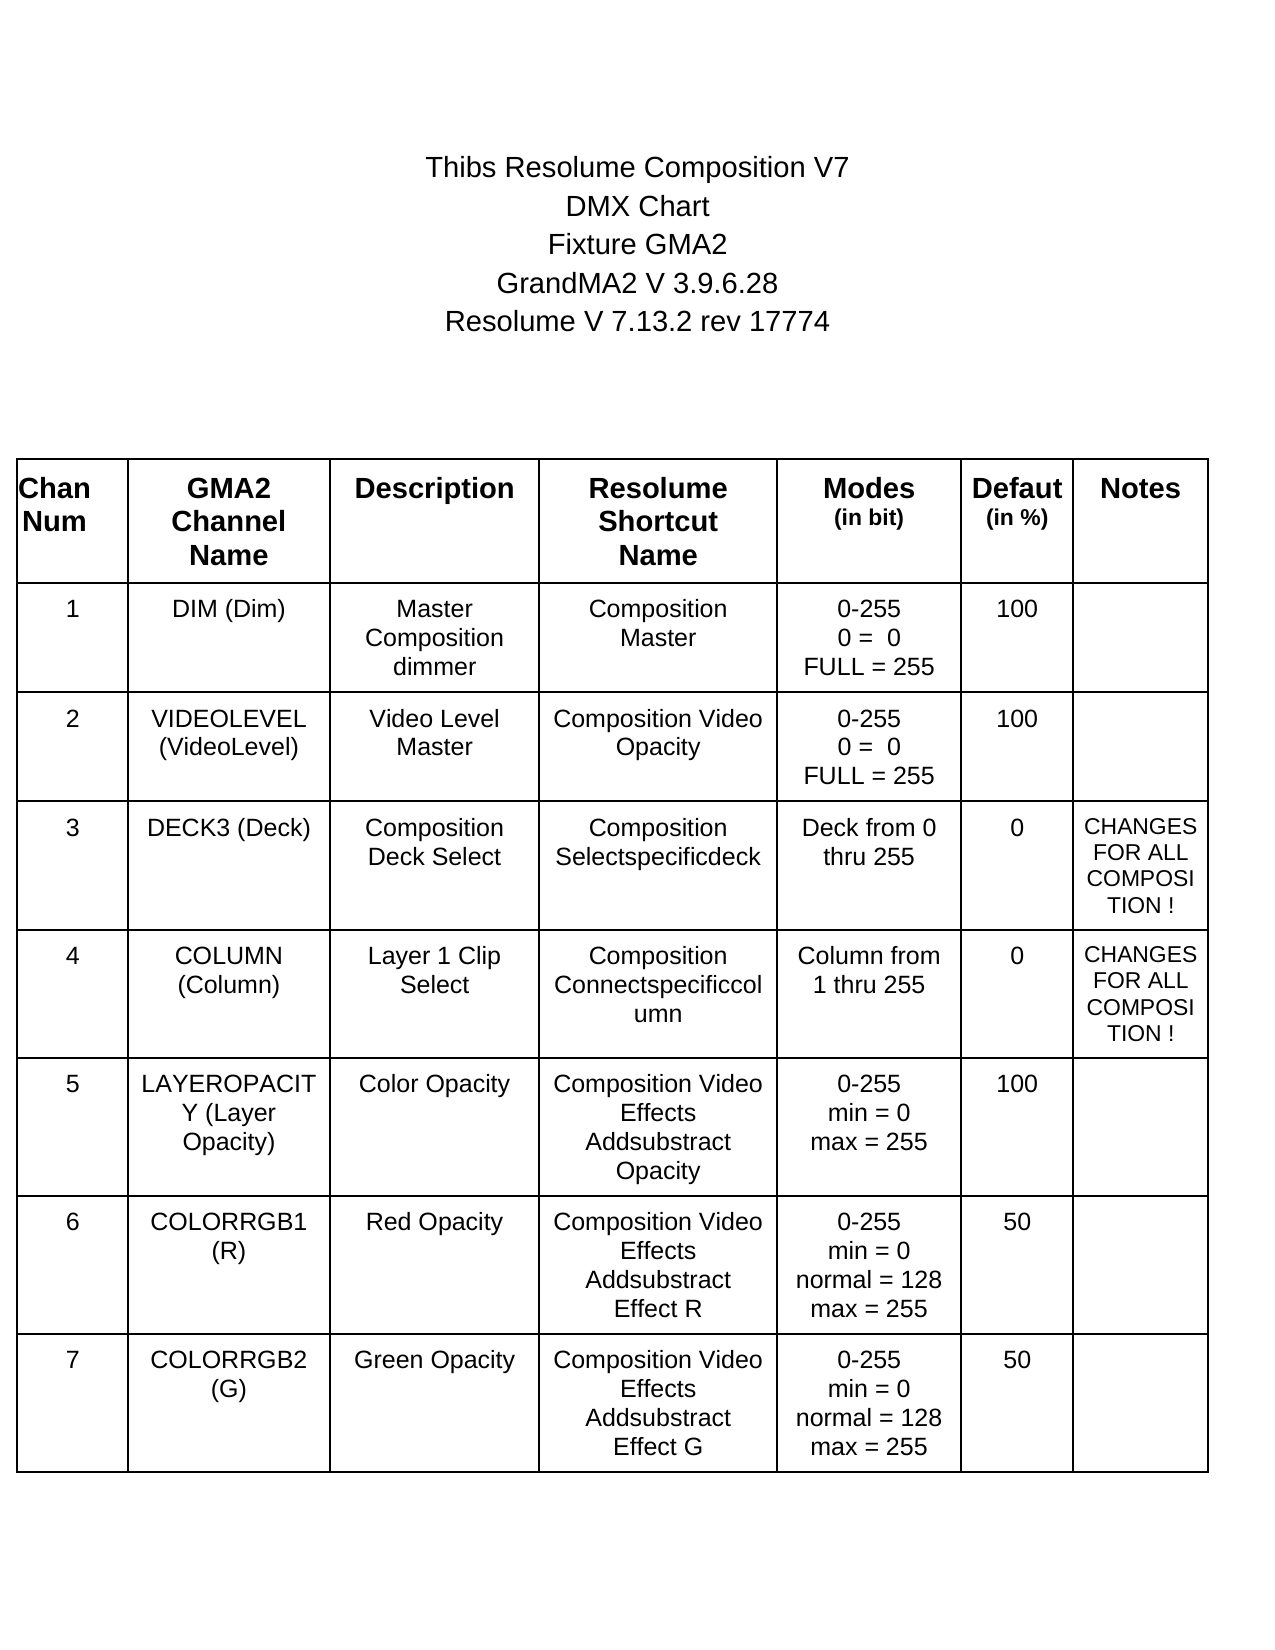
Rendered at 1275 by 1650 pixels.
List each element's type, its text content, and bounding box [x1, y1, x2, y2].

table_cell 100 [962, 693, 1072, 800]
table_cell Composition Video Effects Addsubstract Effect R [540, 1197, 776, 1333]
table_cell 50 [962, 1197, 1072, 1333]
table_cell Column from 1 thru 255 [778, 931, 960, 1057]
table_cell 0-255 min = 0 normal = 128 max = 255 [778, 1197, 960, 1333]
table_header Description [331, 460, 538, 582]
table_cell 50 [962, 1335, 1072, 1471]
table_cell Composition Selectspecificdeck [540, 802, 776, 928]
table_cell Composition Deck Select [331, 802, 538, 928]
table_cell VIDEOLEVEL (VideoLevel) [129, 693, 329, 800]
table_cell LAYEROPACITY (Layer Opacity) [129, 1059, 329, 1195]
text Fixture GMA2 [150, 227, 1125, 261]
table_cell CHANGES FOR ALL COMPOSITION ! [1074, 931, 1207, 1057]
table_cell 5 [18, 1059, 127, 1195]
table_header Chan Num [18, 460, 127, 582]
table_cell Color Opacity [331, 1059, 538, 1195]
table_cell Video Level Master [331, 693, 538, 800]
table_cell DIM (Dim) [129, 584, 329, 691]
table_cell Layer 1 Clip Select [331, 931, 538, 1057]
table_cell 100 [962, 584, 1072, 691]
table_cell CHANGES FOR ALL COMPOSITION ! [1074, 802, 1207, 928]
table_cell 0 [962, 931, 1072, 1057]
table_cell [778, 1335, 960, 1471]
text Thibs Resolume Composition V7 [150, 150, 1125, 183]
table_cell Composition Video Opacity [540, 693, 776, 800]
table_cell [1074, 1059, 1207, 1195]
table_cell Composition Connectspecificcolumn [540, 931, 776, 1057]
text DMX Chart [150, 188, 1125, 222]
table_cell 0-255 0 = 0 FULL = 255 [778, 693, 960, 800]
table_cell Green Opacity [331, 1335, 538, 1471]
table_cell 0-255 0 = 0 FULL = 255 [778, 584, 960, 691]
table_cell Composition Master [540, 584, 776, 691]
table_cell [1074, 1335, 1207, 1471]
text Resolume V 7.13.2 rev 17774 [150, 304, 1125, 338]
table_cell Composition Video Effects Addsubstract Opacity [540, 1059, 776, 1195]
table_cell Master Composition dimmer [331, 584, 538, 691]
table_cell 1 [18, 584, 127, 691]
table_cell 2 [18, 693, 127, 800]
table_cell [1074, 693, 1207, 800]
table_cell COLUMN (Column) [129, 931, 329, 1057]
table_header GMA2 Channel Name [129, 460, 329, 582]
table_cell Red Opacity [331, 1197, 538, 1333]
table_header Defaut (in %) [962, 460, 1072, 582]
table_header Modes (in bit) [778, 460, 960, 582]
table_cell 0 [962, 802, 1072, 928]
table_cell 7 [18, 1335, 127, 1471]
table_cell 0-255 min = 0 max = 255 [778, 1059, 960, 1195]
table_cell COLORRGB2 (G) [129, 1335, 329, 1471]
text GrandMA2 V 3.9.6.28 [150, 266, 1125, 299]
table_cell Deck from 0 thru 255 [778, 802, 960, 928]
table_cell DECK3 (Deck) [129, 802, 329, 928]
table_cell 4 [18, 931, 127, 1057]
table_header Resolume Shortcut Name [540, 460, 776, 582]
table_cell 3 [18, 802, 127, 928]
table_cell Composition Video Effects Addsubstract Effect G [540, 1335, 776, 1471]
table_cell COLORRGB1 (R) [129, 1197, 329, 1333]
table_header Notes [1074, 460, 1207, 582]
table_cell [1074, 584, 1207, 691]
table_cell 6 [18, 1197, 127, 1333]
table_cell [1074, 1197, 1207, 1333]
table_cell 100 [962, 1059, 1072, 1195]
